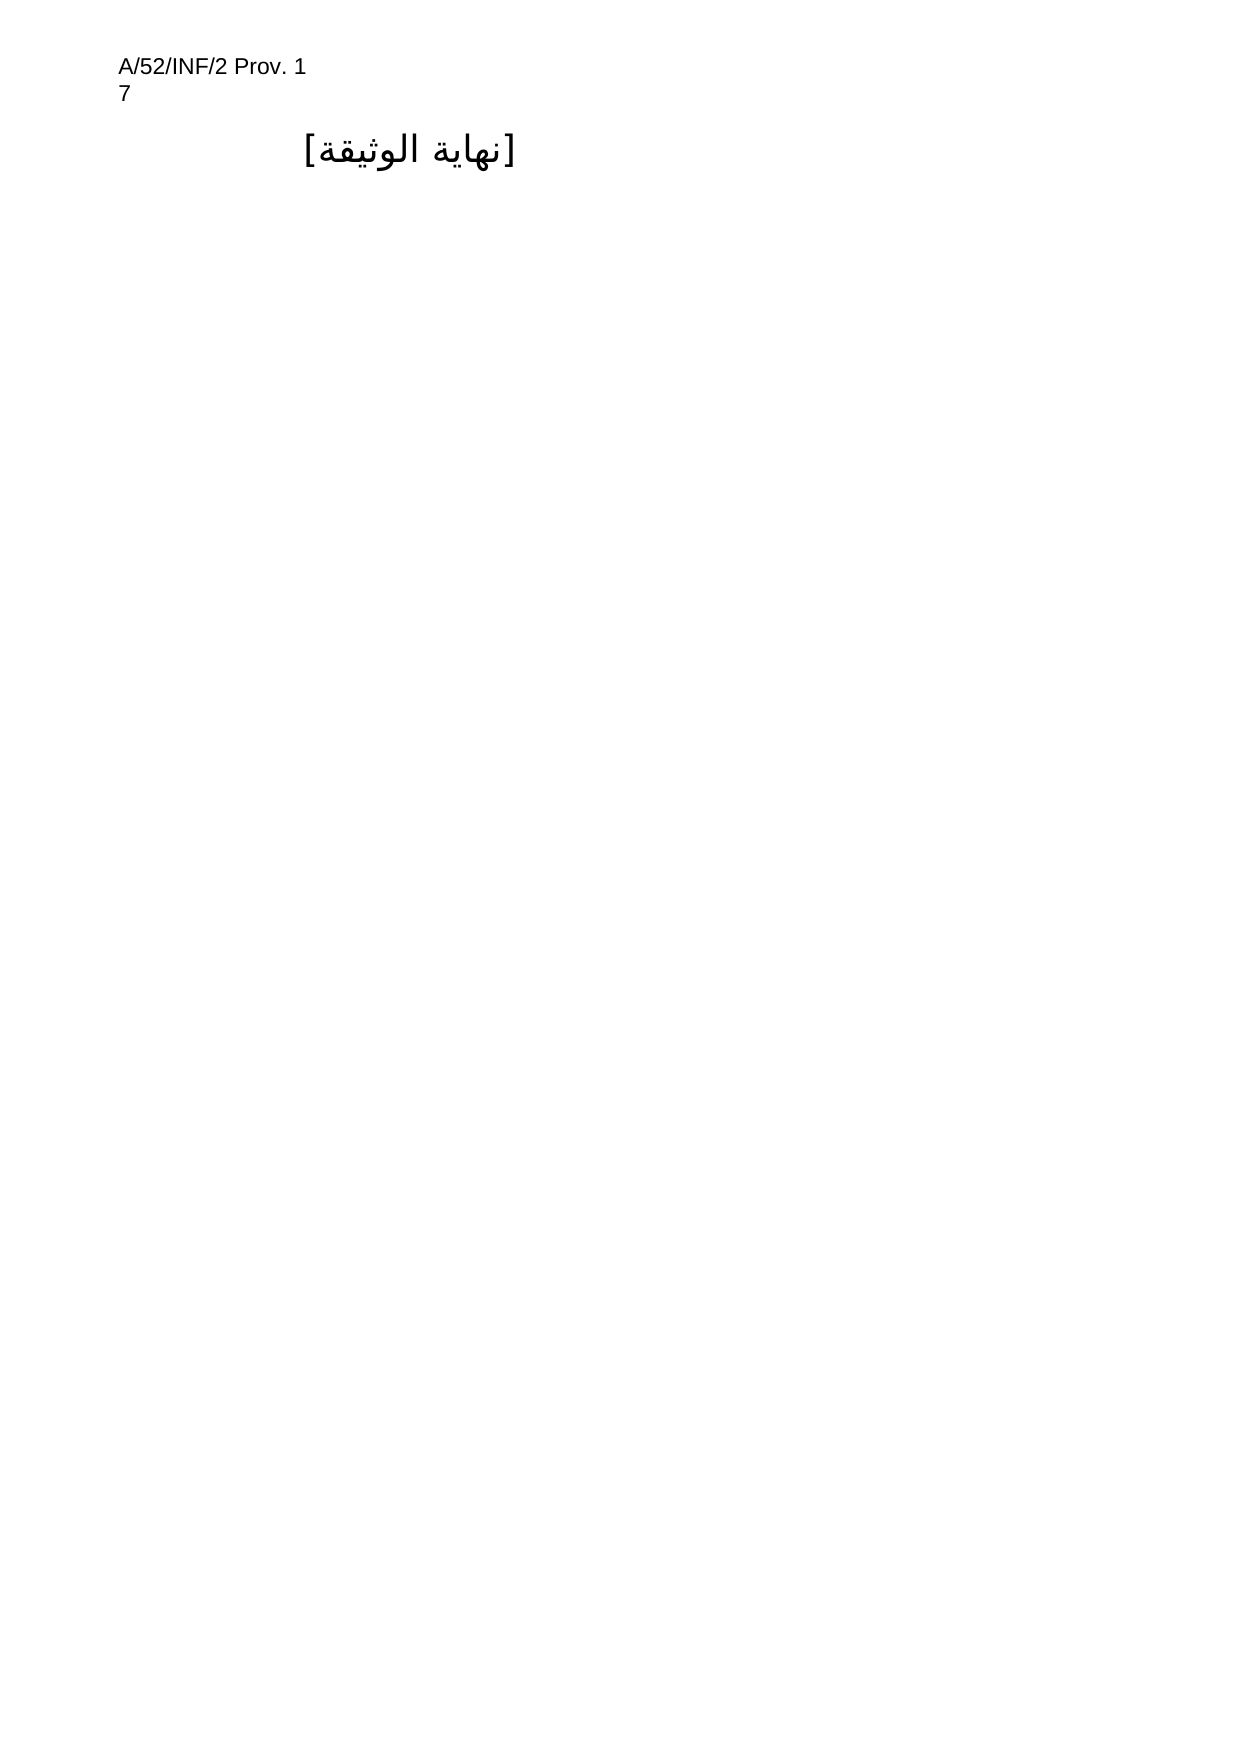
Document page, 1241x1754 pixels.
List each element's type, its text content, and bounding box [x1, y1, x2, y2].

text [نهاية الوثيقة] [118, 132, 516, 170]
